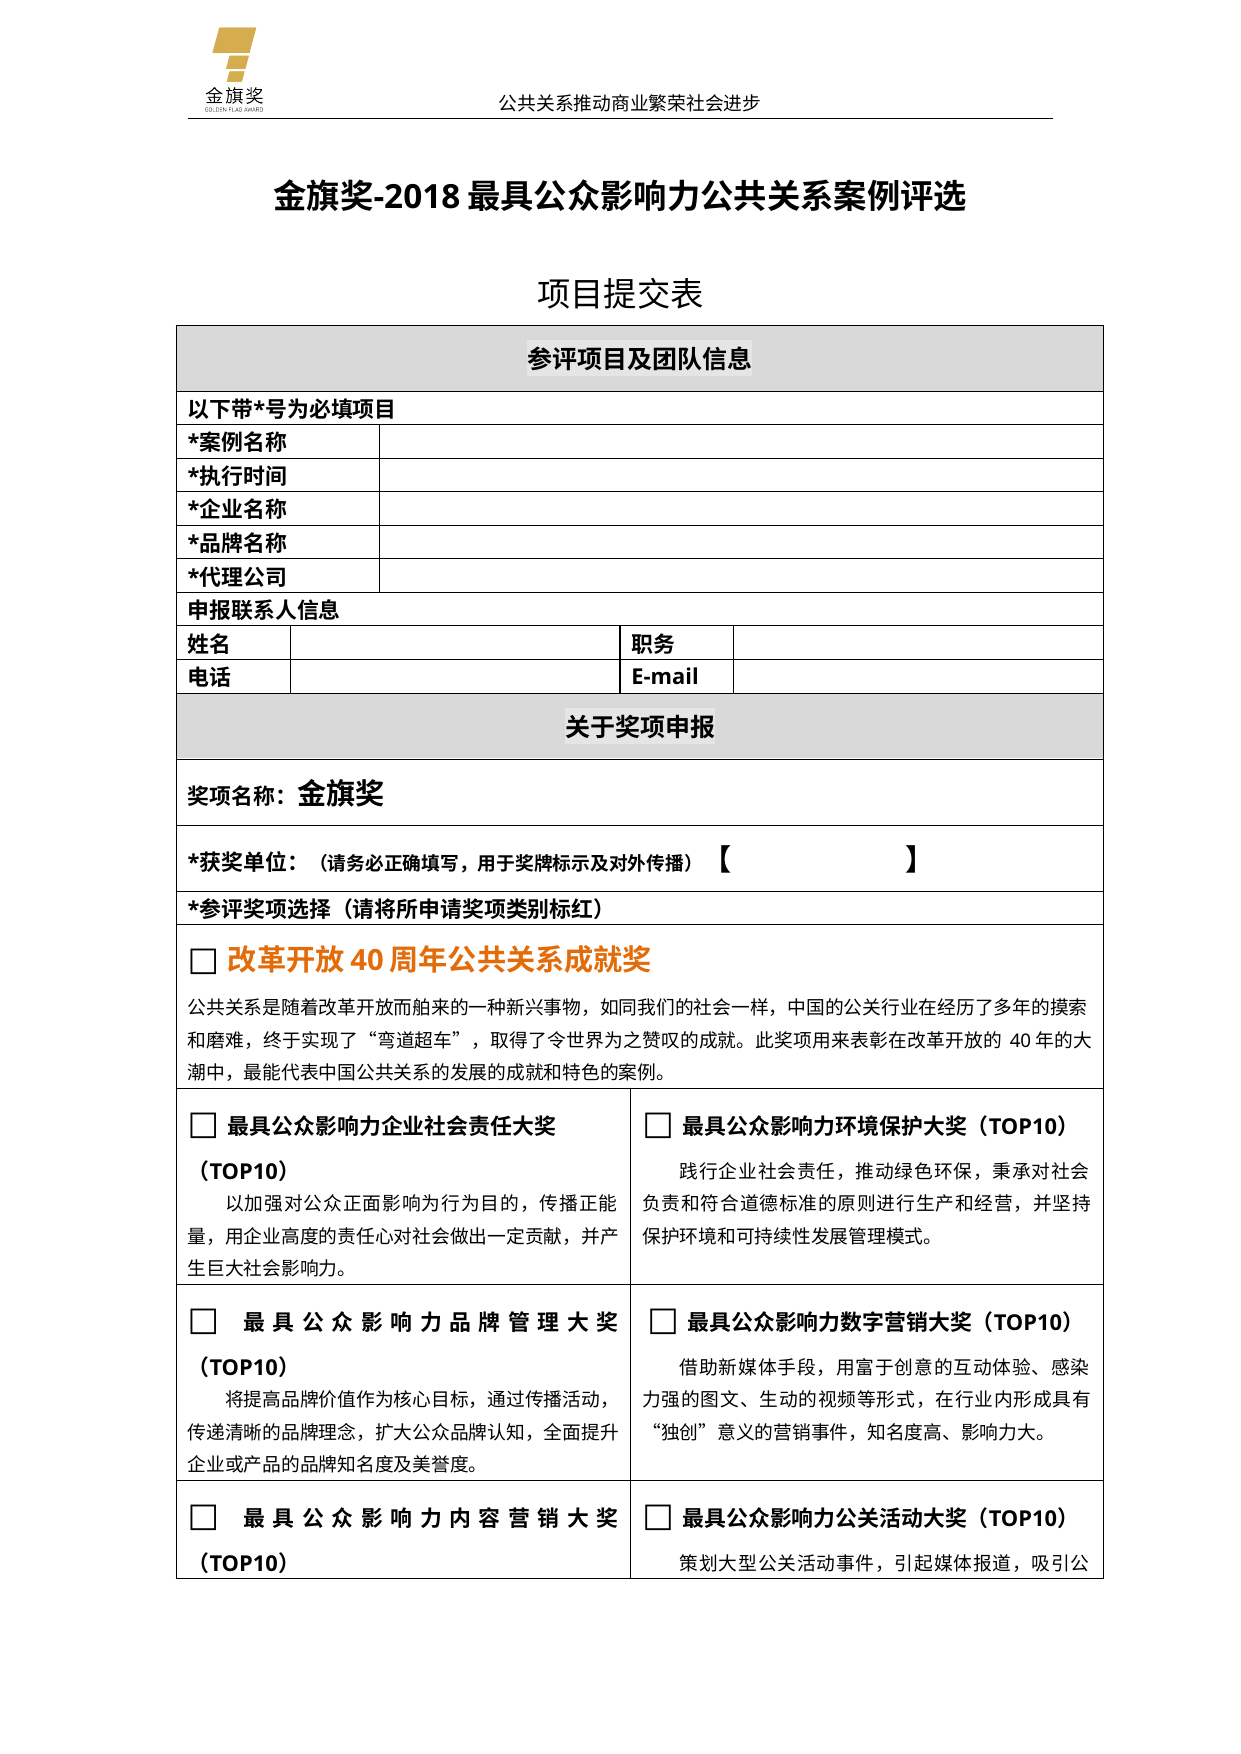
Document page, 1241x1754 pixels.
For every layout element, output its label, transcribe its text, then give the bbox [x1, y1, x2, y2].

table_cell 以下带*号为必填项目 [177, 392, 1103, 424]
table_cell *企业名称 [177, 492, 379, 525]
table_cell 奖项名称：金旗奖 [177, 760, 1103, 824]
table_cell □ 最具公众影响力品牌管理大奖（TOP10） 将提高品牌价值作为核心目标，通过传播活动，传递清晰的品牌理念，扩大公众品牌认知，全面提升企业或产品的品牌知名度及美誉度。 [177, 1285, 630, 1480]
table_cell □ 最具公众影响力数字营销大奖（TOP10） 借助新媒体手段，用富于创意的互动体验、感染力强的图文、生动的视频等形式，在行业内形成具有“独创”意义的营销事件，知名度高、影响力大。 [631, 1285, 1103, 1480]
table_cell *代理公司 [177, 559, 379, 592]
table_cell *执行时间 [177, 459, 379, 491]
picture [197, 18, 267, 119]
table_cell [380, 526, 1103, 558]
table_cell *参评奖项选择（请将所申请奖项类别标红） [177, 892, 1103, 924]
table_cell *案例名称 [177, 425, 379, 458]
table_cell [380, 559, 1103, 592]
table_cell 姓名 [177, 626, 290, 659]
table_cell □ 最具公众影响力企业社会责任大奖（TOP10） 以加强对公众正面影响为行为目的，传播正能量，用企业高度的责任心对社会做出一定贡献，并产生巨大社会影响力。 [177, 1089, 630, 1284]
table_cell [734, 626, 1103, 659]
table_cell [380, 459, 1103, 491]
text 金旗奖-2018最具公众影响力公共关系案例评选 [187, 162, 1053, 227]
table_cell □ 最具公众影响力环境保护大奖（TOP10） 践行企业社会责任，推动绿色环保，秉承对社会负责和符合道德标准的原则进行生产和经营，并坚持保护环境和可持续性发展管理模式。 [631, 1089, 1103, 1284]
table_cell *品牌名称 [177, 526, 379, 558]
table_cell [291, 660, 619, 692]
table_cell 职务 [621, 626, 733, 659]
table_cell 关于奖项申报 [177, 694, 1103, 758]
table_cell □ 改革开放40周年公共关系成就奖就奖 公共关系是随着改革开放而舶来的一种新兴事物，如同我们的社会一样，中国的公关行业在经历了多年的摸索和磨难，终于实现了“弯道超车”，取得了令世界为之赞叹的成就。此奖项用来表彰在改革开放的40年的大潮中，最能代表中国公共关系的发展的成就和特色的案例。 [177, 925, 1103, 1088]
table_cell [380, 425, 1103, 458]
text 项目提交表 [187, 259, 1053, 324]
table_cell 电话 [177, 660, 290, 692]
table_cell [380, 492, 1103, 525]
table_cell 申报联系人信息 [177, 593, 1103, 625]
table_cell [177, 1481, 630, 1578]
table_cell E-mail [621, 660, 733, 692]
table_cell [631, 1481, 1103, 1578]
table_header 参评项目及团队信息 [177, 326, 1103, 391]
table_cell [734, 660, 1103, 692]
table_cell *获奖单位：（请务必正确填写，用于奖牌标示及对外传播）【 】 [177, 826, 1103, 891]
table_cell [291, 626, 619, 659]
